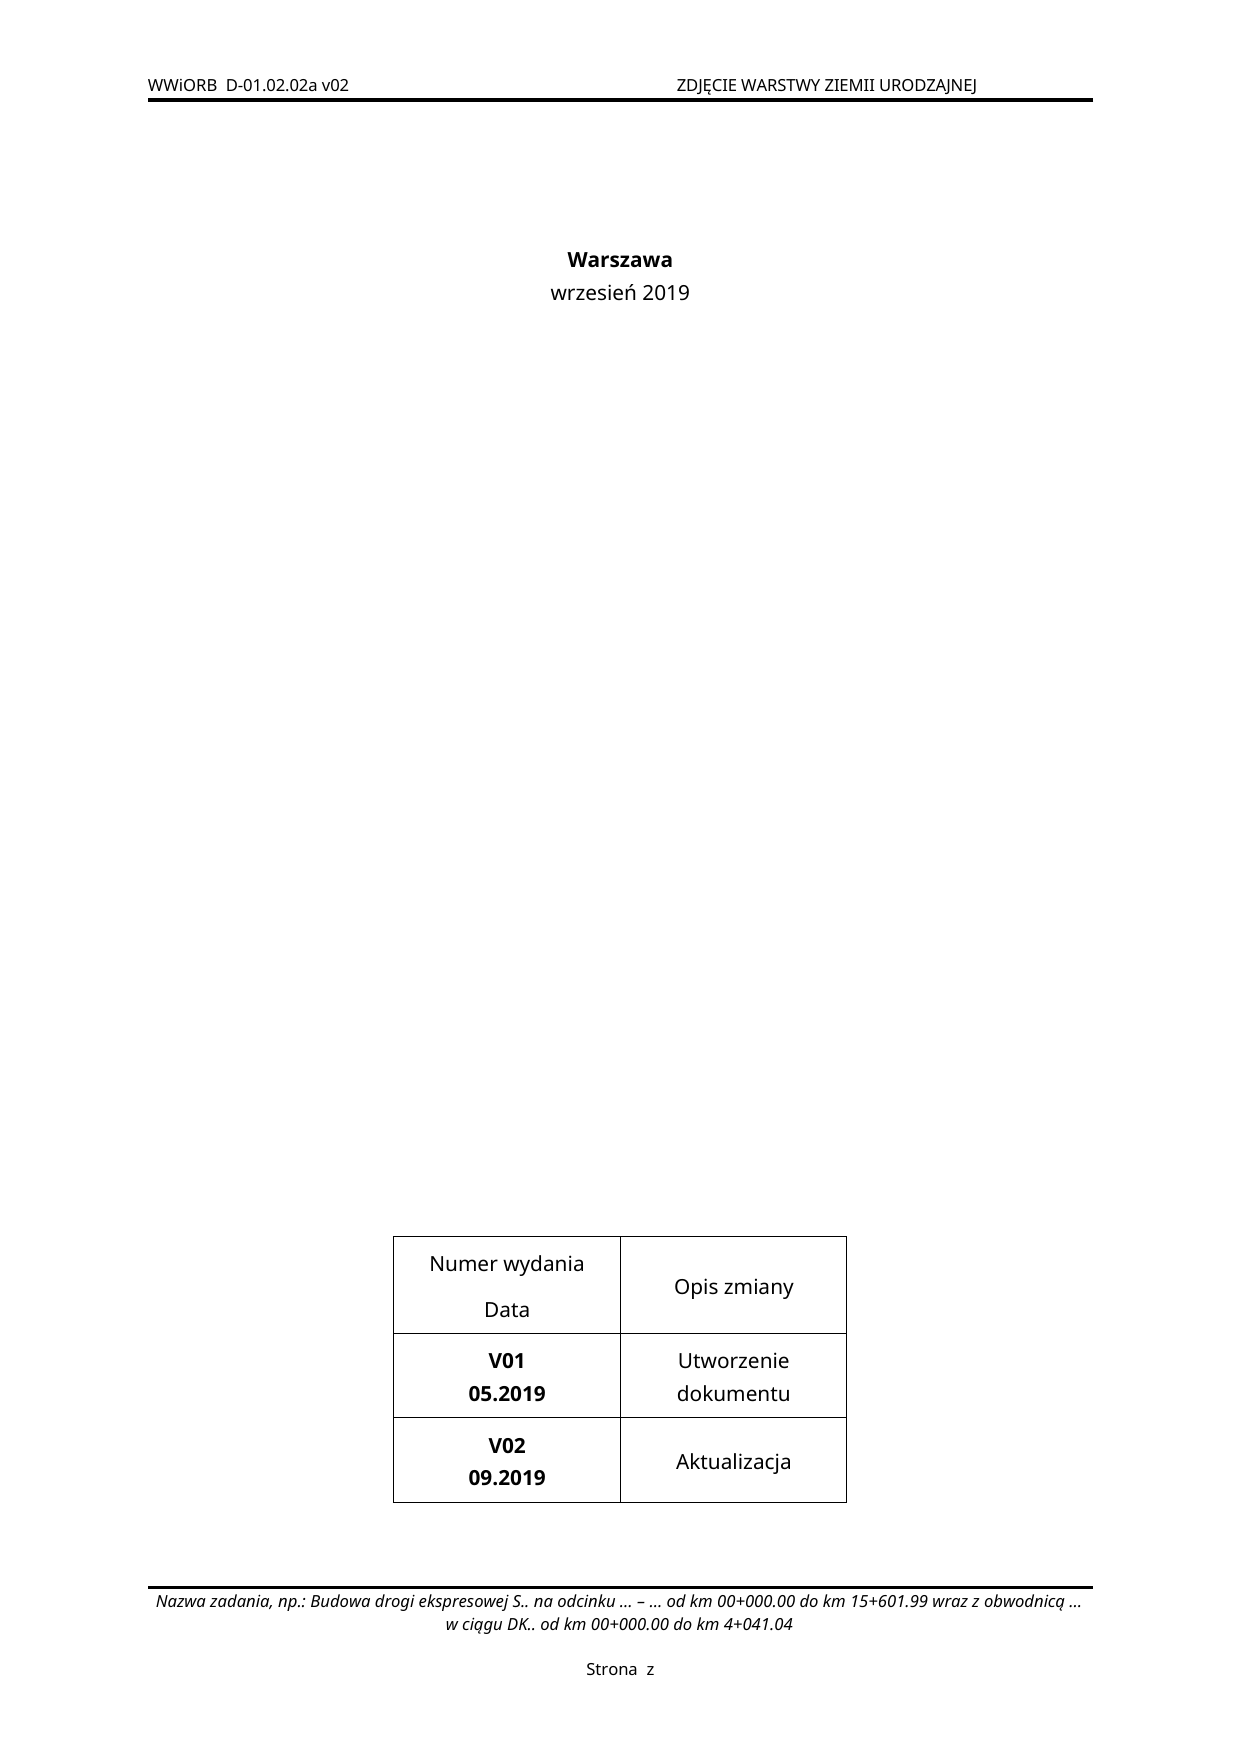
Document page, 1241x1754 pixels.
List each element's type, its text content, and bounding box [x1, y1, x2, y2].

table_cell V01 05.2019 [394, 1334, 620, 1417]
table_cell Aktualizacja [621, 1418, 846, 1502]
table_cell Utworzenie dokumentu [621, 1334, 846, 1417]
text wrzesień 2019 [148, 278, 1093, 306]
table_header Opis zmiany [621, 1237, 846, 1333]
table_cell V02 09.2019 [394, 1418, 620, 1502]
text Warszawa [148, 245, 1093, 274]
table_header Numer wydania Data [394, 1237, 620, 1333]
